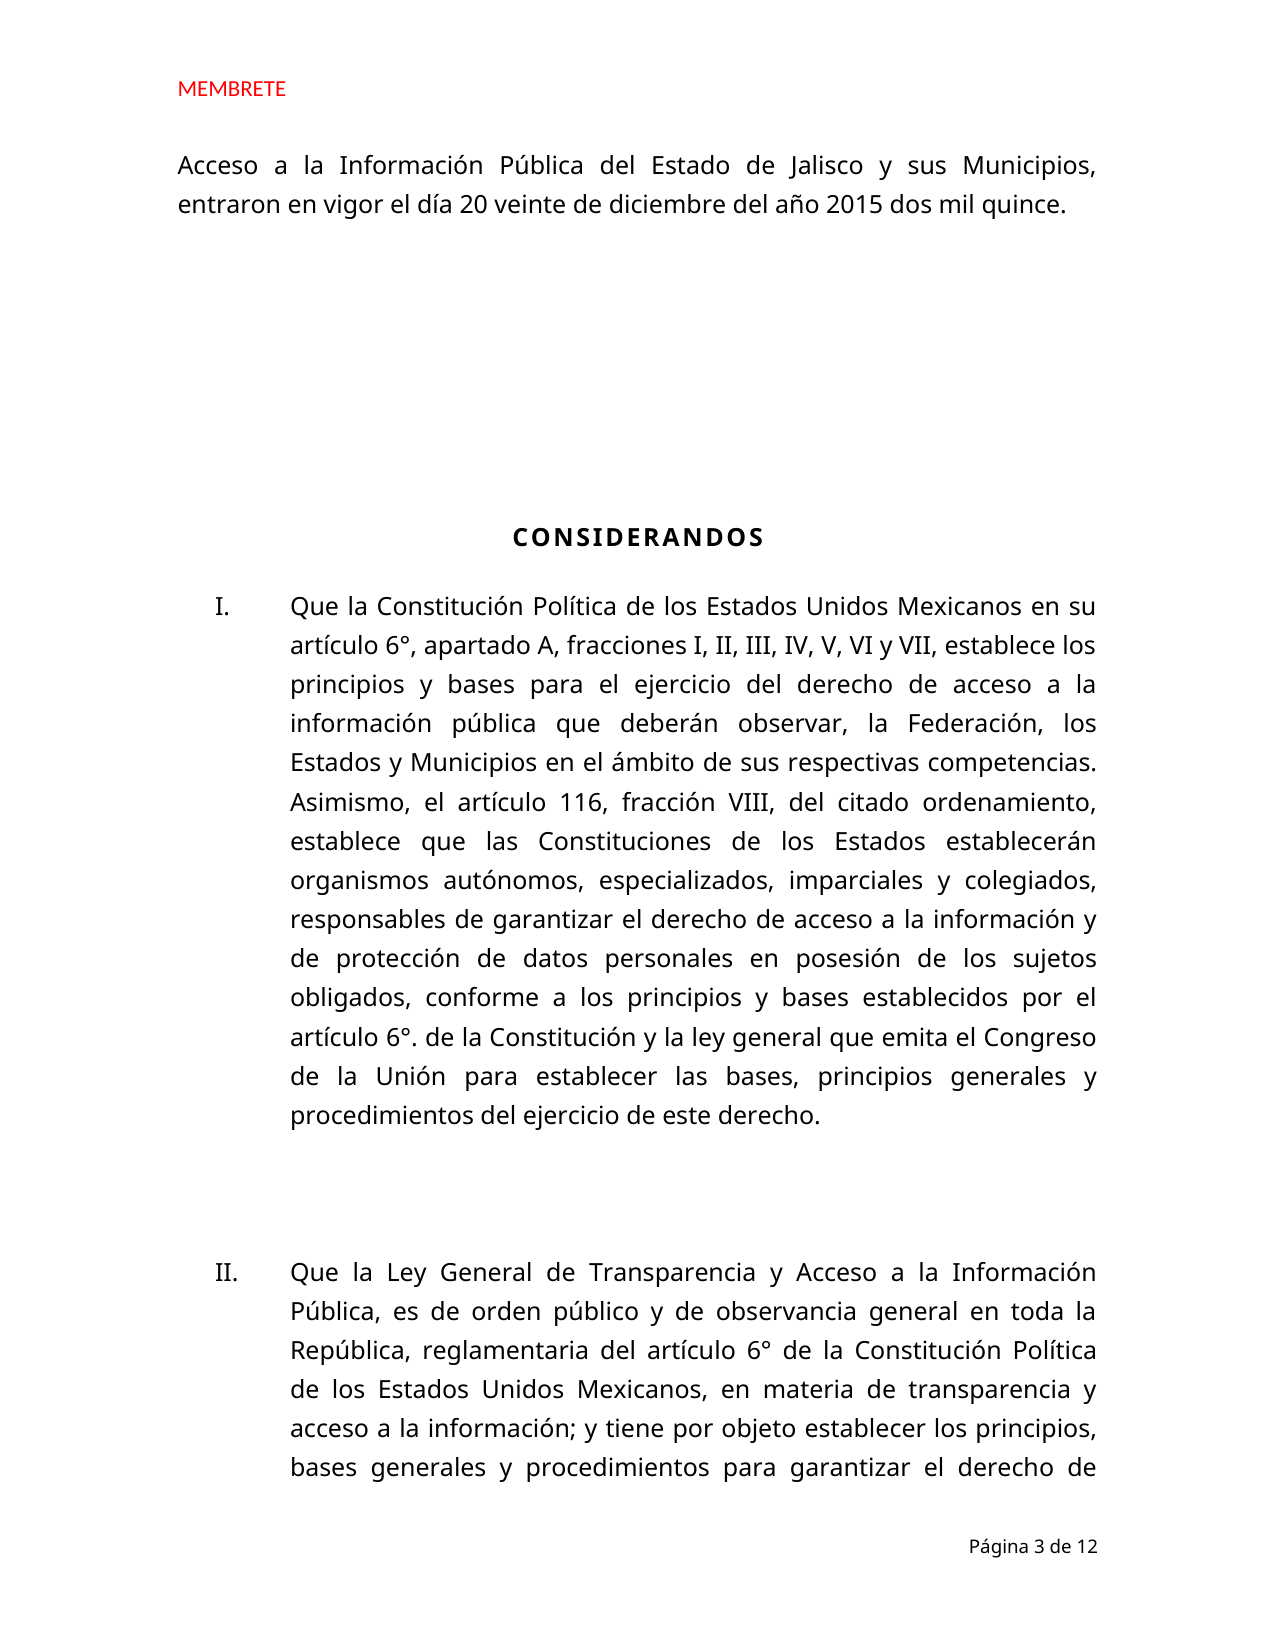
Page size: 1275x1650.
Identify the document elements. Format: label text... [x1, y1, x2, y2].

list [215, 1254, 1098, 1484]
text CONSIDERANDOS [177, 520, 1098, 554]
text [177, 148, 1098, 221]
list Que la Constitución Política de los Estados Unidos Mexicanos en su artículo 6°, apartado A, fracciones I, II, III, IV, V, VI y VII, establece los principios y bases para el ejercicio del derecho de acceso a la información pública que deberán observar, la Federación, los Estados y Municipios en el ámbito de sus respectivas competencias. Asimismo, el artículo 116, fracción VIII, del citado ordenamiento, establece que las Constituciones de los Estados establecerán organismos autónomos, especializados, imparciales y colegiados, responsables de garantizar el derecho de acceso a la información y de protección de datos personales en posesión de los sujetos obligados, conforme a los principios y bases establecidos por el artículo 6°. de la Constitución y la ley general que emita el Congreso de la Unión para establecer las bases, principios generales y procedimientos del ejercicio de este derecho. [215, 588, 1098, 1132]
